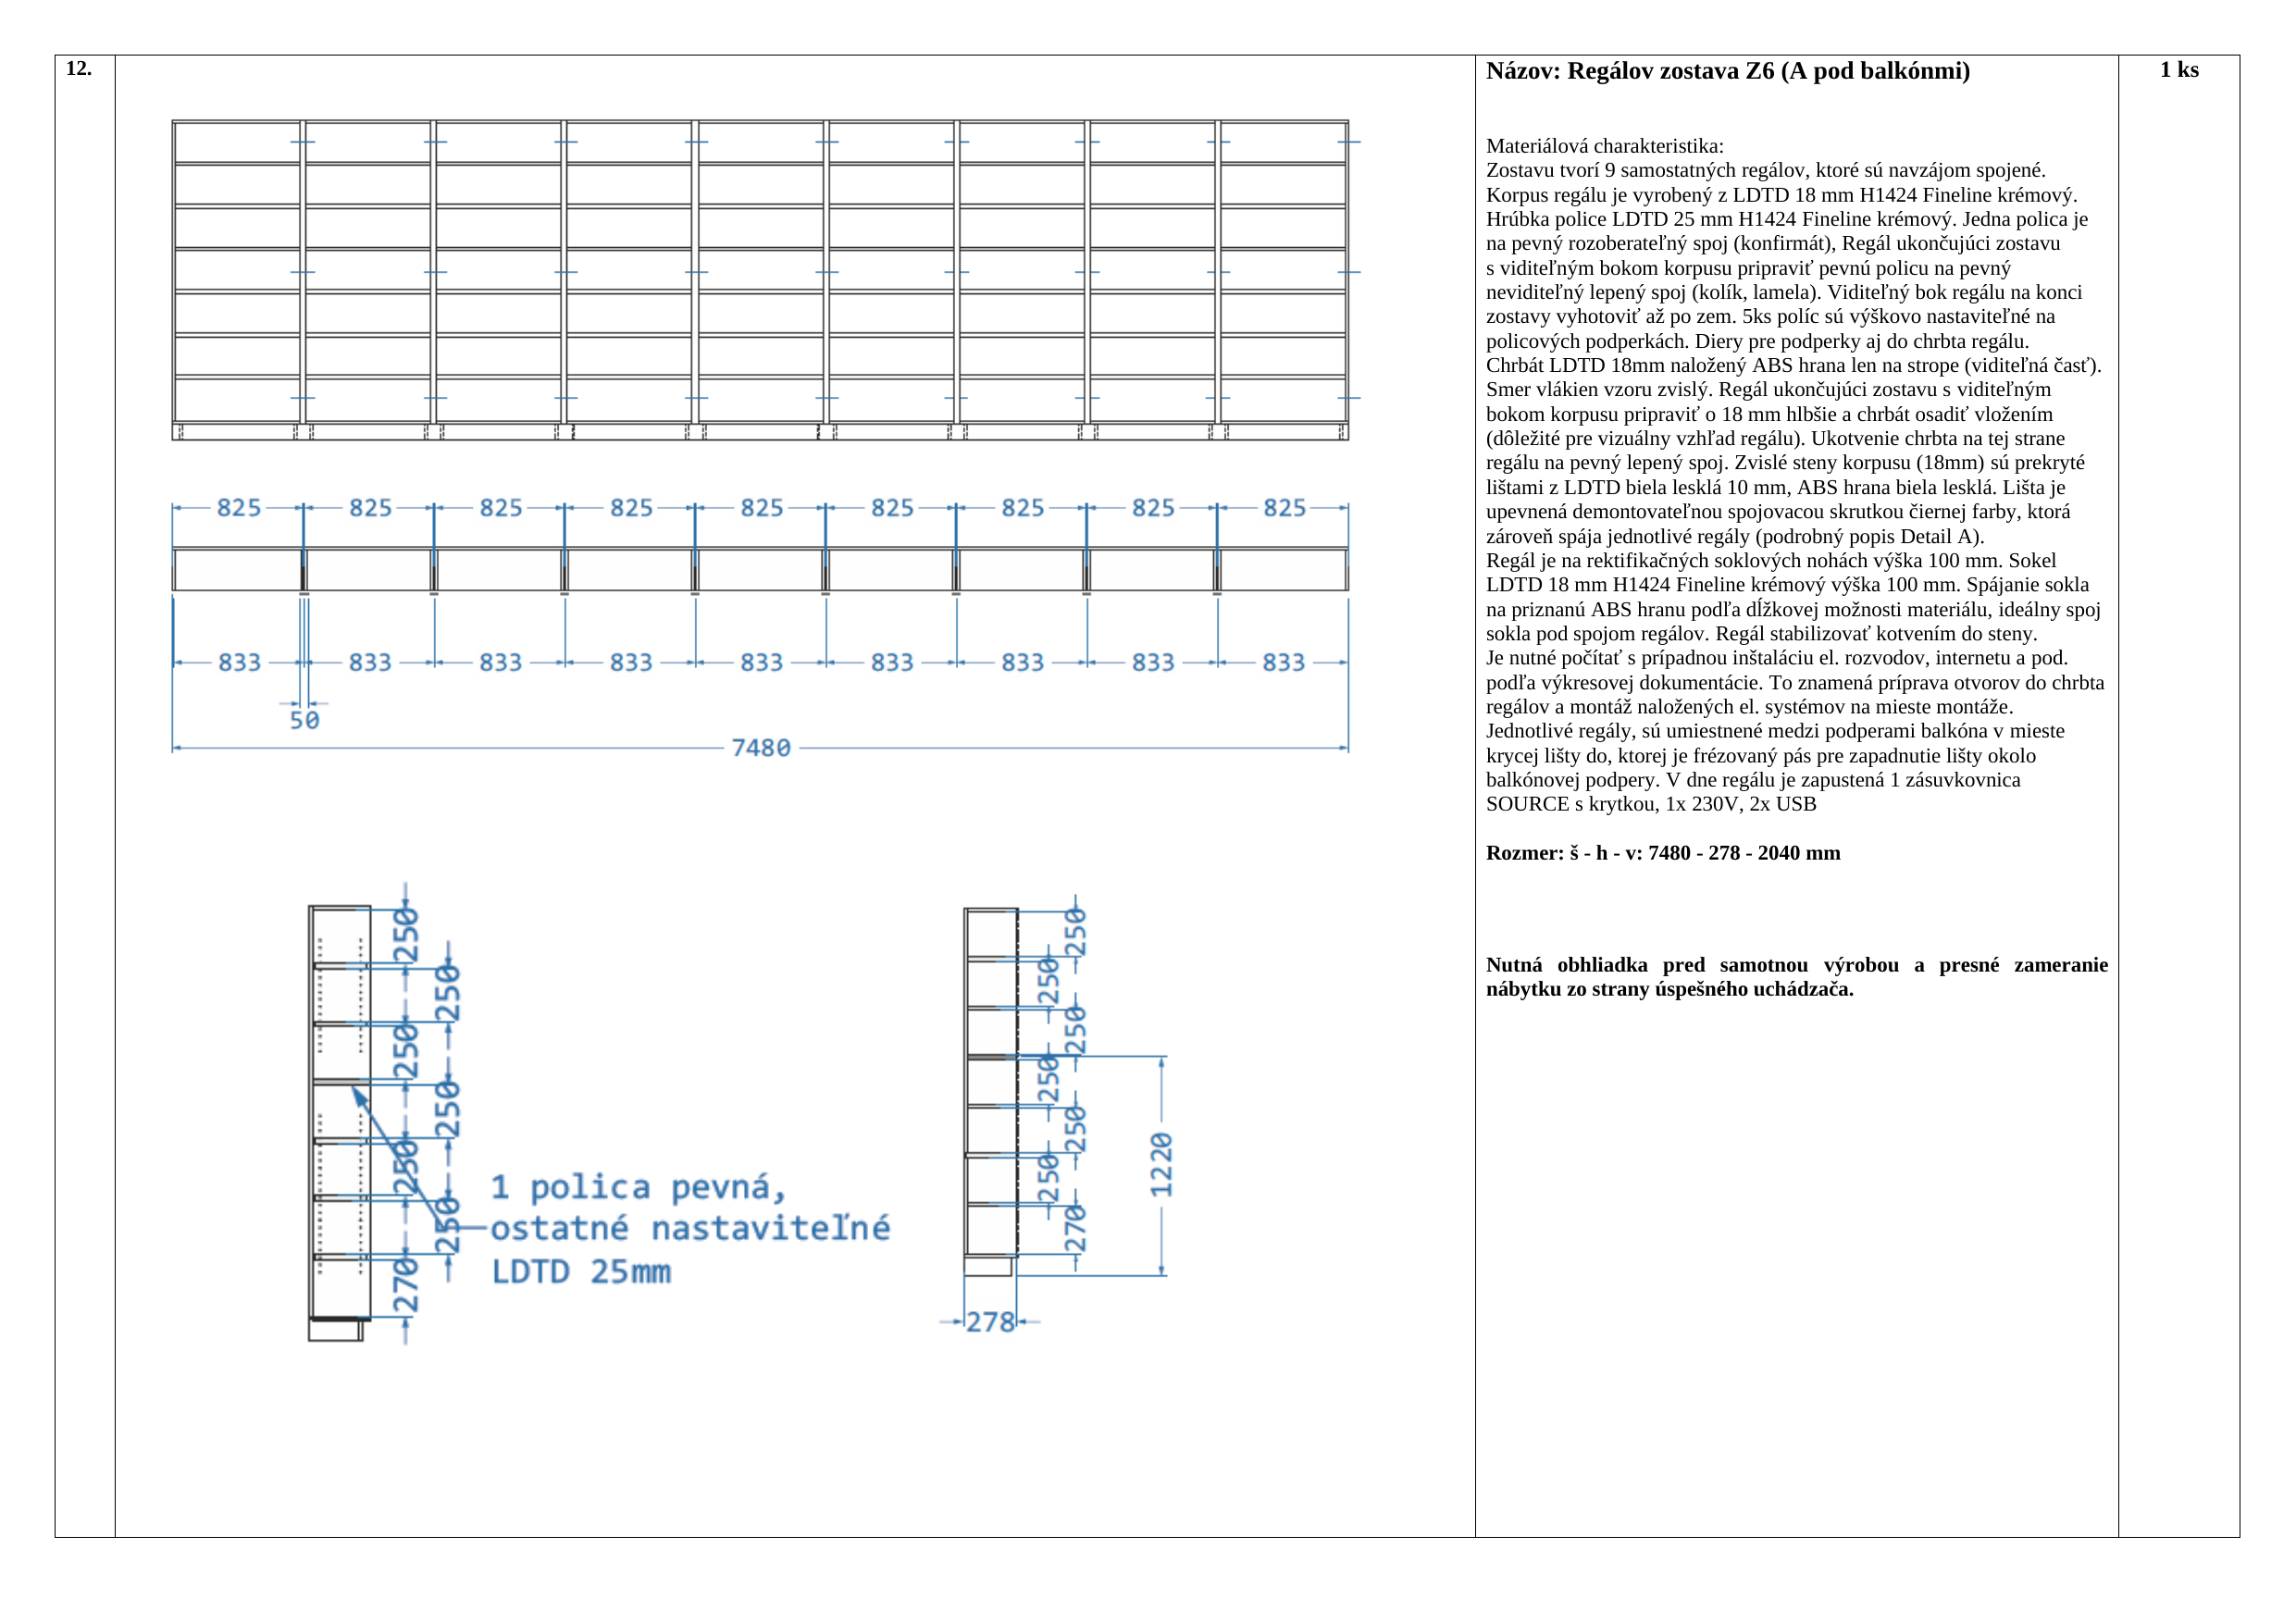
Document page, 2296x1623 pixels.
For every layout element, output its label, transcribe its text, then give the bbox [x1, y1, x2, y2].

table_cell 1 ks [2119, 56, 2240, 1537]
table_cell 12. [56, 56, 115, 1537]
table_cell [116, 56, 1475, 1537]
